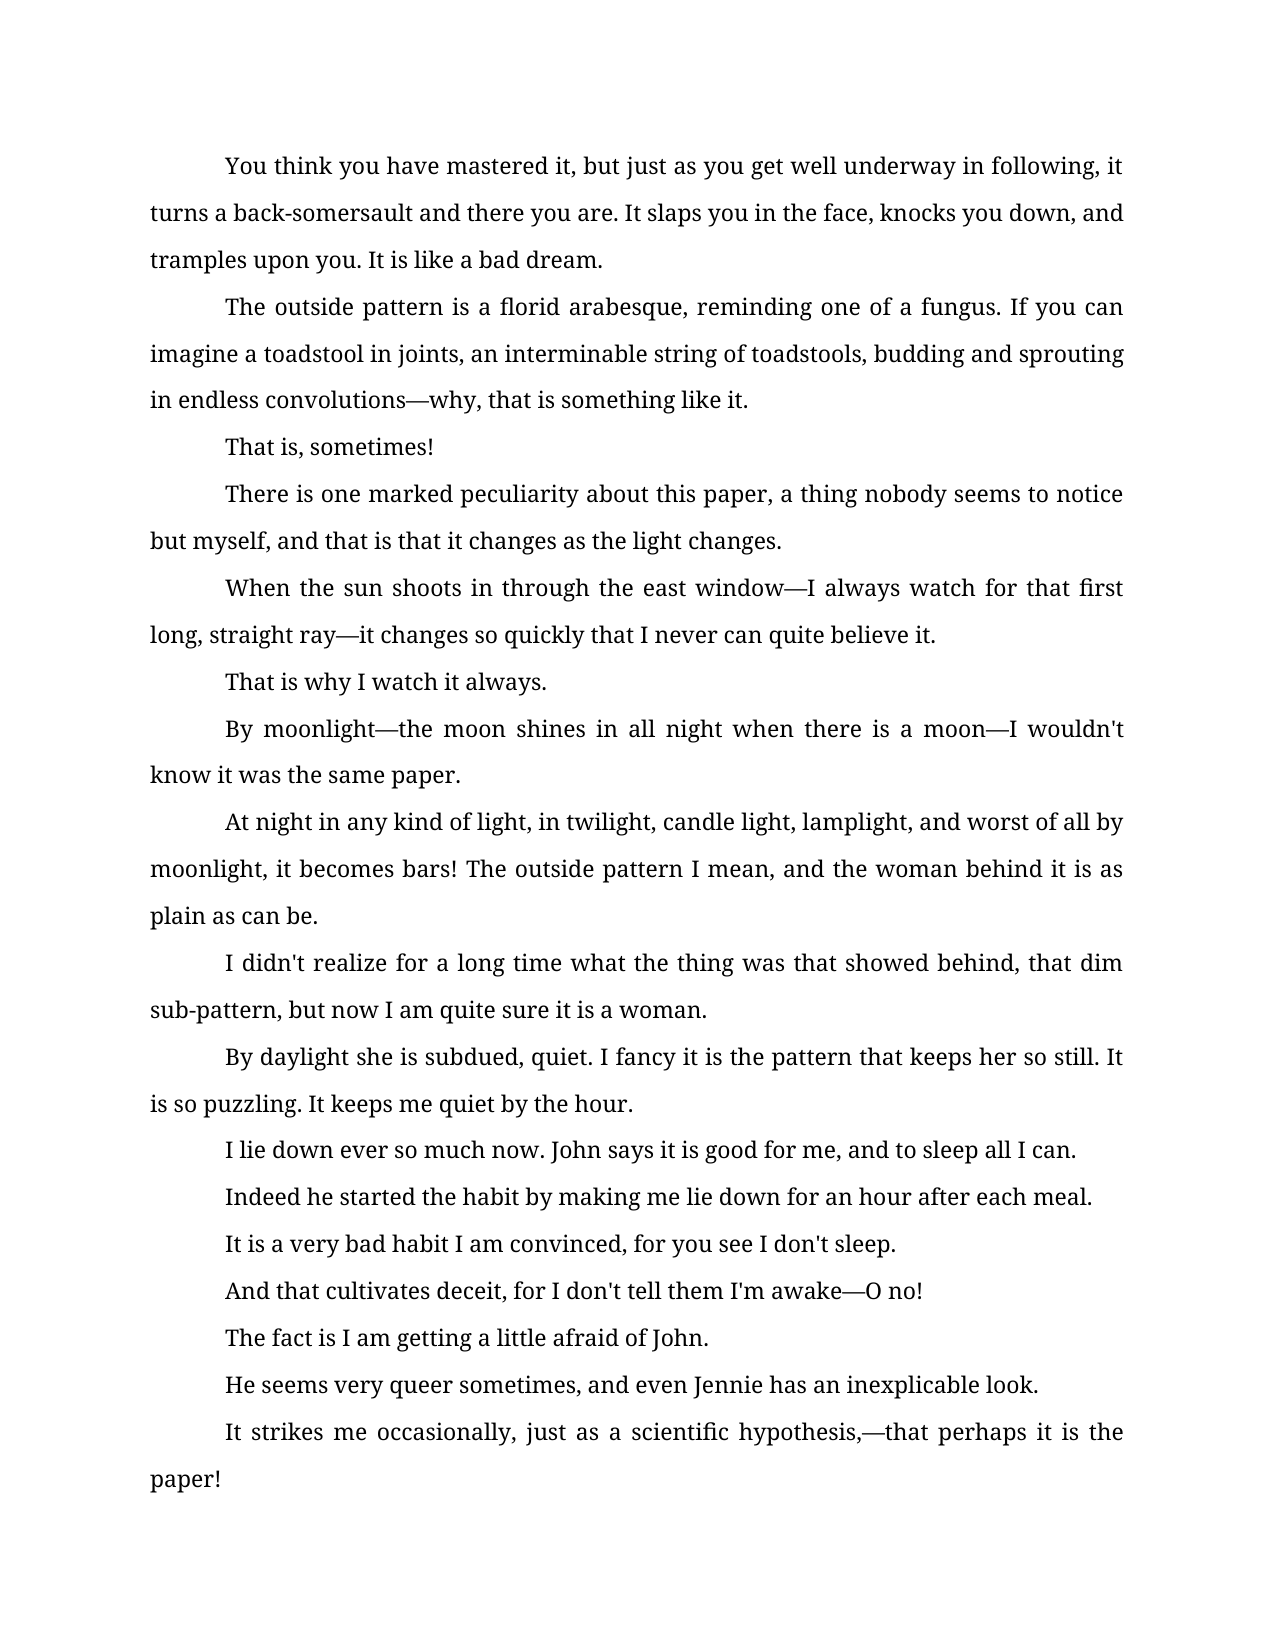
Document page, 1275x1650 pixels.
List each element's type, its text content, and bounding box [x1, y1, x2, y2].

text At night in any kind of light, in twilight, candle light, lamplight, and worst of all by moonlight, it becomes bars! The outside pattern I mean, and the woman behind it is as plain as can be. [150, 806, 1125, 931]
text I didn't realize for a long time what the thing was that showed behind, that dim sub-pattern, but now I am quite sure it is a woman. [150, 947, 1125, 1025]
text It strikes me occasionally, just as a scientific hypothesis,—that perhaps it is the paper! [150, 1416, 1125, 1494]
text It is a very bad habit I am convinced, for you see I don't sleep. [150, 1228, 1125, 1259]
text That is, sometimes! [150, 431, 1125, 462]
text And that cultivates deceit, for I don't tell them I'm awake—O no! [150, 1275, 1125, 1306]
text When the sun shoots in through the east window—I always watch for that first long, straight ray—it changes so quickly that I never can quite believe it. [150, 572, 1125, 650]
text That is why I watch it always. [150, 666, 1125, 697]
text By daylight she is subdued, quiet. I fancy it is the pattern that keeps her so still. It is so puzzling. It keeps me quiet by the hour. [150, 1041, 1125, 1119]
text By moonlight—the moon shines in all night when there is a moon—I wouldn't know it was the same paper. [150, 712, 1125, 791]
text I lie down ever so much now. John says it is good for me, and to sleep all I can. [150, 1134, 1125, 1166]
text Indeed he started the habit by making me lie down for an hour after each meal. [150, 1181, 1125, 1212]
text The fact is I am getting a little afraid of John. [150, 1322, 1125, 1353]
text He seems very queer sometimes, and even Jennie has an inexplicable look. [150, 1369, 1125, 1400]
text You think you have mastered it, but just as you get well underway in following, it turns a back-somersault and there you are. It slaps you in the face, knocks you down, and tramples upon you. It is like a bad dream. [150, 150, 1125, 275]
text There is one marked peculiarity about this paper, a thing nobody seems to notice but myself, and that is that it changes as the light changes. [150, 478, 1125, 556]
text The outside pattern is a florid arabesque, reminding one of a fungus. If you can imagine a toadstool in joints, an interminable string of toadstools, budding and sprouting in endless convolutions—why, that is something like it. [150, 291, 1125, 416]
